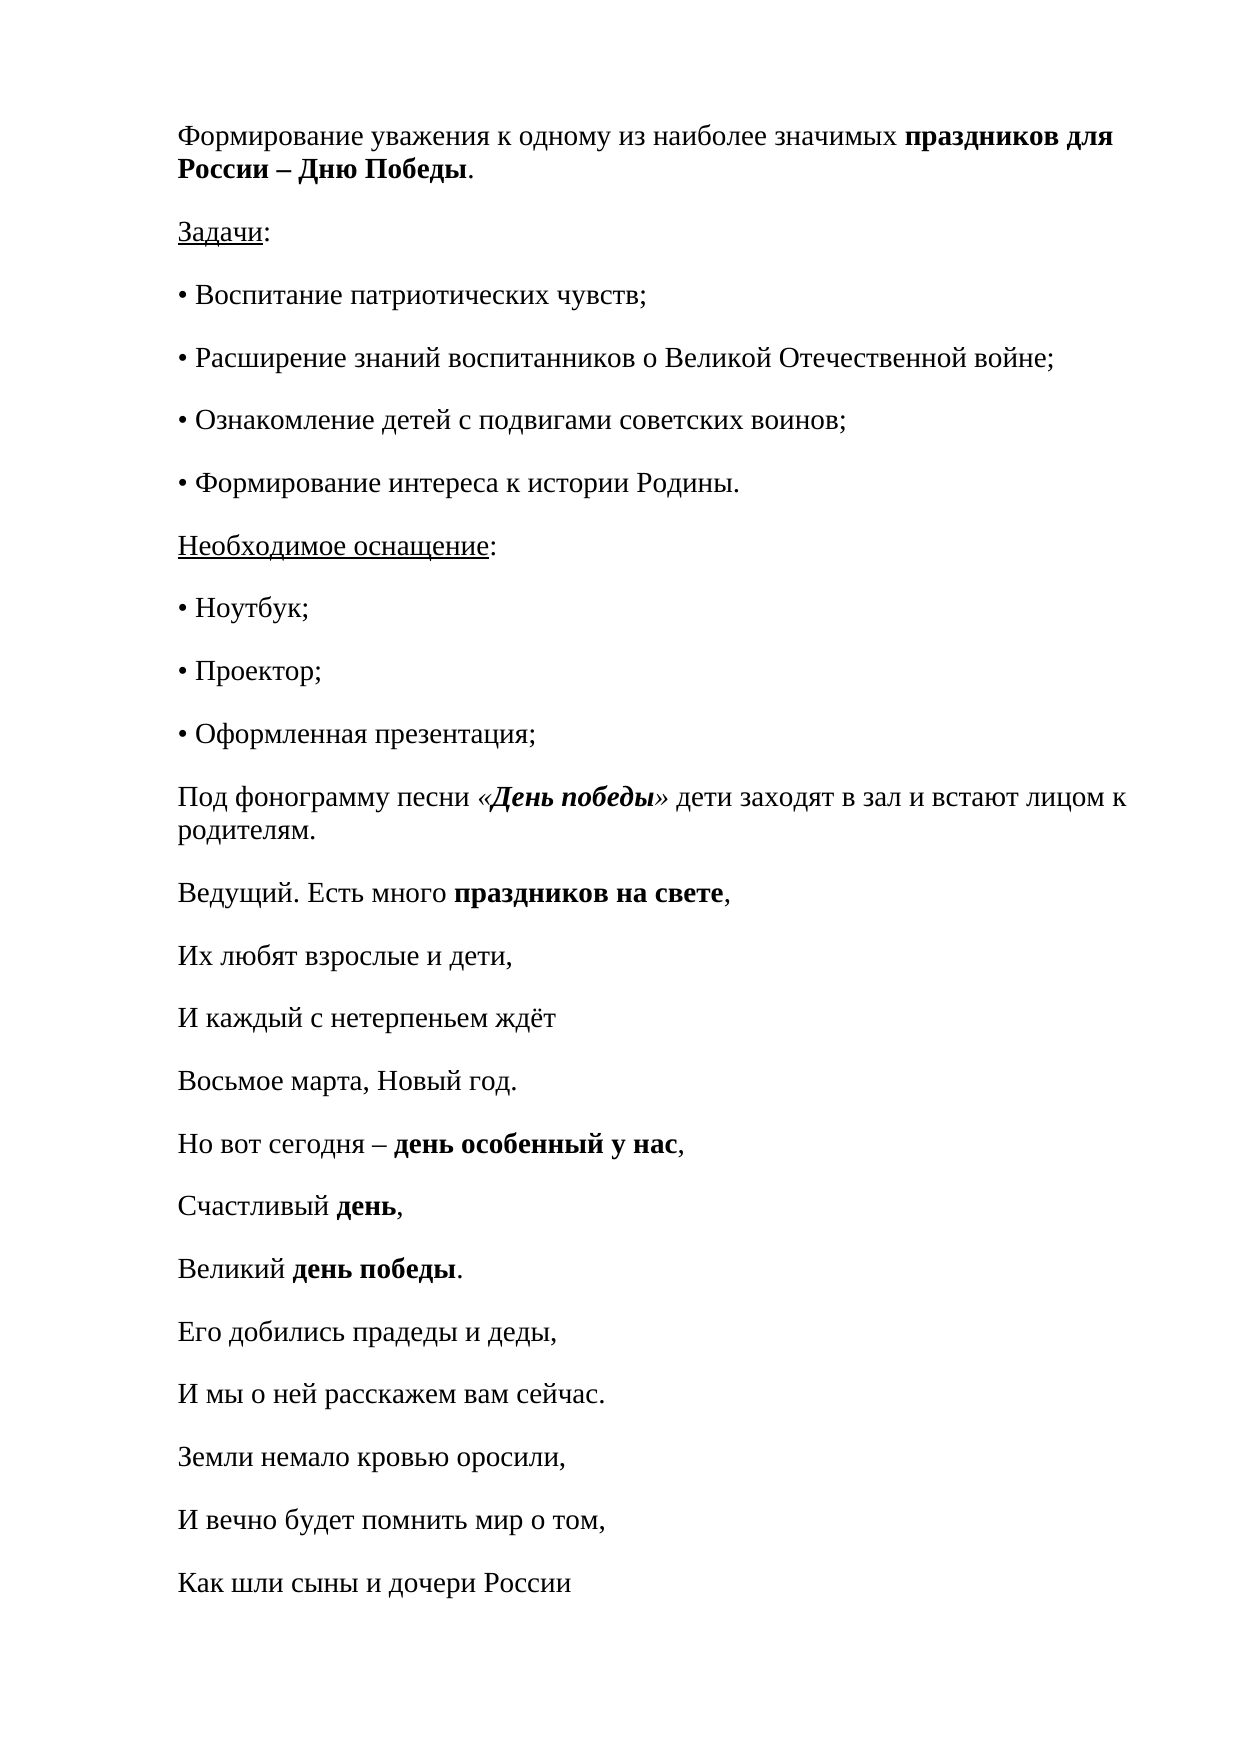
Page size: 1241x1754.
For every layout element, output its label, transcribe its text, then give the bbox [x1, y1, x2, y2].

text И вечно будет помнить мир о том, [177, 1502, 1152, 1536]
text Как шли сыны и дочери России [177, 1565, 1152, 1598]
text Формирование уважения к одному из наиболее значимых праздников для России – Дню Победы. [177, 118, 1152, 185]
text Его добились прадеды и деды, [177, 1314, 1152, 1347]
text Под фонограмму песни «День победы» дети заходят в зал и встают лицом к родителям. [177, 779, 1152, 846]
text • Расширение знаний воспитанников о Великой Отечественной войне; [177, 340, 1152, 373]
text Великий день победы. [177, 1251, 1152, 1285]
text Ведущий. Есть много праздников на свете, [177, 875, 1152, 908]
text • Формирование интереса к истории Родины. [177, 465, 1152, 499]
text • Оформленная презентация; [177, 716, 1152, 749]
text Их любят взрослые и дети, [177, 938, 1152, 971]
text • Ознакомление детей с подвигами советских воинов; [177, 402, 1152, 436]
text Восьмое марта, Новый год. [177, 1063, 1152, 1097]
text • Воспитание патриотических чувств; [177, 277, 1152, 311]
text Но вот сегодня – день особенный у нас, [177, 1126, 1152, 1159]
text • Проектор; [177, 653, 1152, 687]
text И каждый с нетерпеньем ждёт [177, 1000, 1152, 1034]
text Земли немало кровью оросили, [177, 1439, 1152, 1473]
text Счастливый день, [177, 1188, 1152, 1222]
text Задачи: [177, 214, 1152, 248]
text И мы о ней расскажем вам сейчас. [177, 1377, 1152, 1410]
text Необходимое оснащение: [177, 528, 1152, 561]
text • Ноутбук; [177, 591, 1152, 624]
